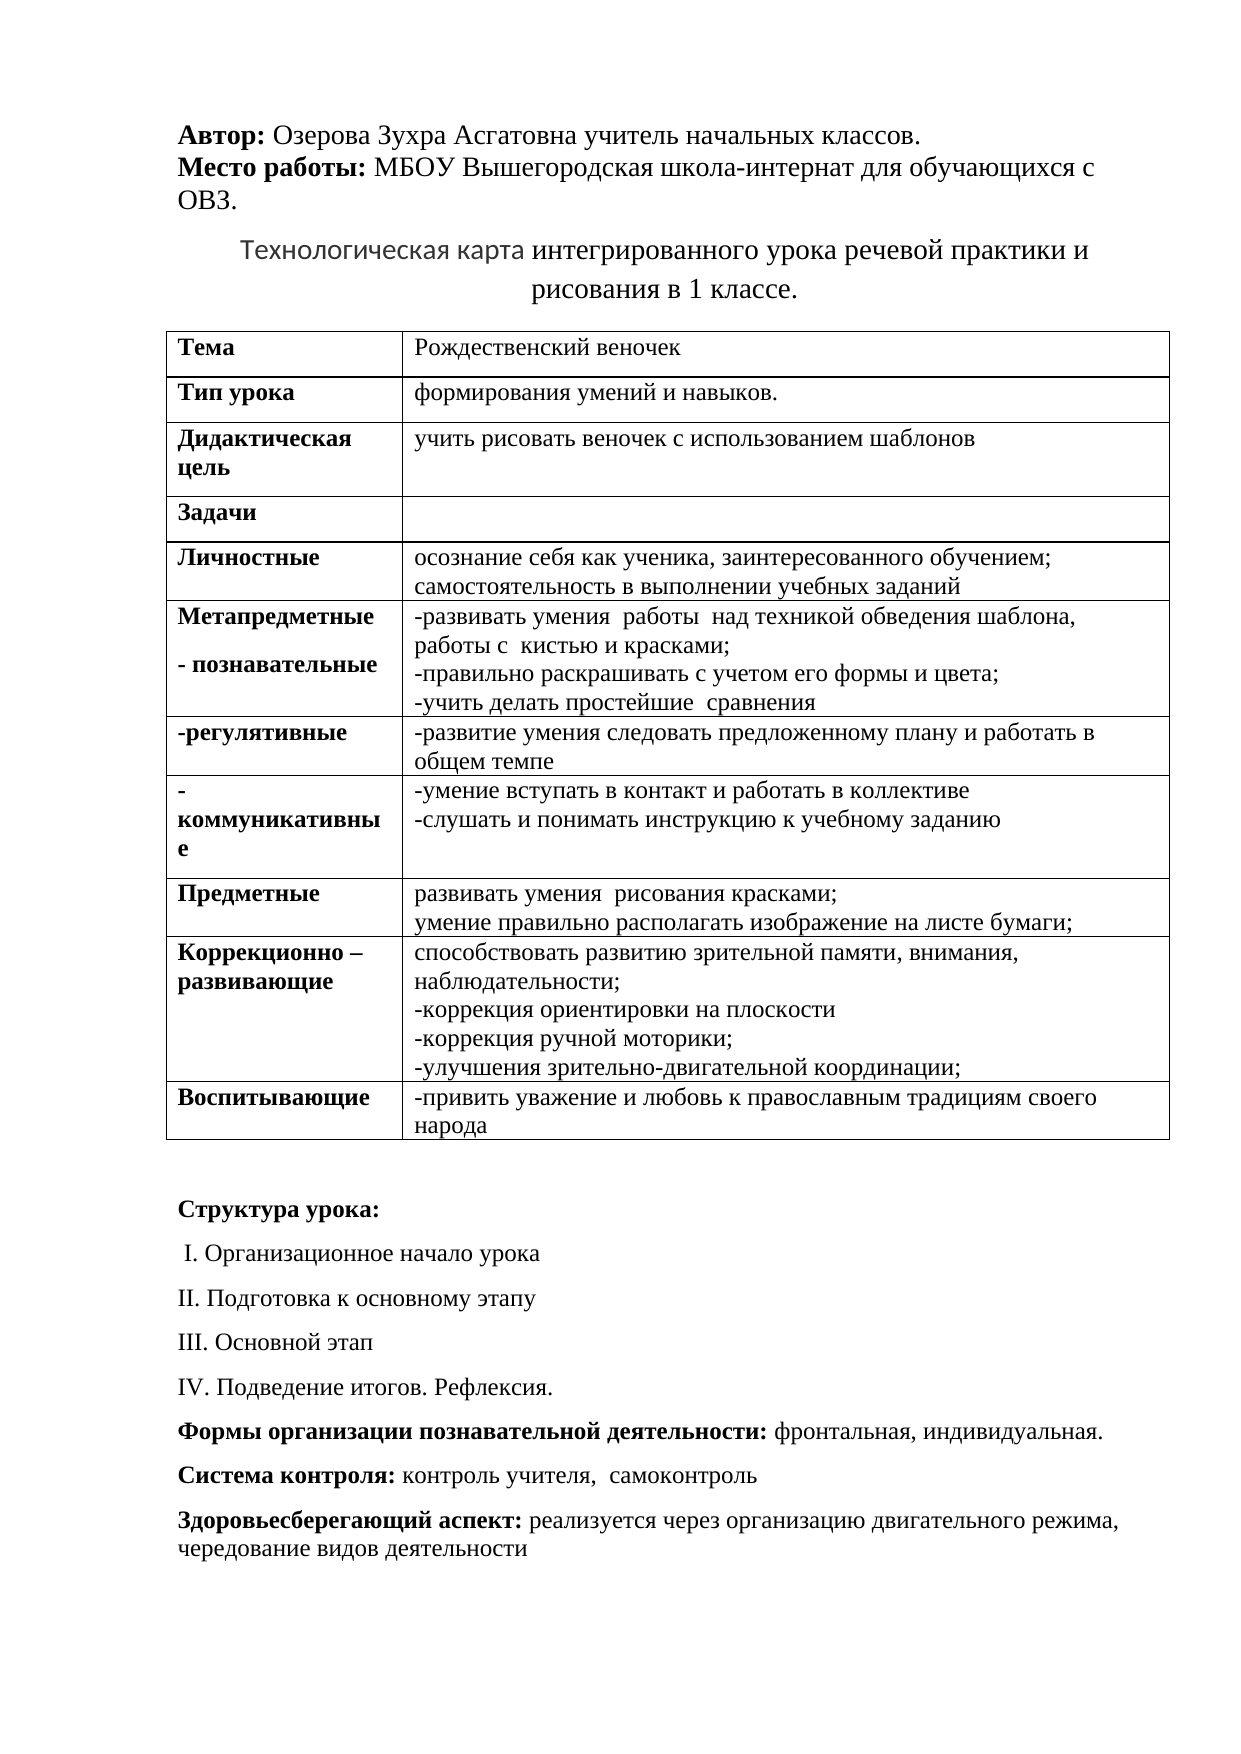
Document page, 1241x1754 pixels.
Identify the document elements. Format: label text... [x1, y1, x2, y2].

text I. Организационное начало урока [177, 1238, 1152, 1267]
table_cell Дидактическая цель [167, 423, 402, 496]
table_cell Задачи [167, 497, 402, 541]
text IV. Подведение итогов. Рефлексия. [177, 1372, 1152, 1400]
table_header Рождественский веночек [403, 332, 1169, 376]
text Здоровьесберегающий аспект: реализуется через организацию двигательного режима, чередование видов деятельности [177, 1505, 1152, 1562]
table_header Тема [167, 332, 402, 376]
text III. Основной этап [177, 1327, 1152, 1356]
text Технологическая карта интегрированного урока речевой практики и рисования в 1 классе. [177, 231, 1152, 305]
text Автор: Озерова Зухра Асгатовна учитель начальных классов. Место работы: МБОУ Вышегородская школа-интернат для обучающихся с ОВЗ. [177, 118, 1152, 215]
table_cell -умение вступать в контакт и работать в коллективе -слушать и понимать инструкцию к учебному заданию [403, 776, 1169, 877]
table_cell -регулятивные [167, 717, 402, 774]
table_cell Предметные [167, 879, 402, 936]
table_cell осознание себя как ученика, заинтересованного обучением; самостоятельность в выполнении учебных заданий [403, 543, 1169, 600]
table_cell учить рисовать веночек с использованием шаблонов [403, 423, 1169, 496]
table_cell -коммуникативные [167, 776, 402, 877]
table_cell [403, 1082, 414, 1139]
table_cell [403, 497, 1169, 541]
table_cell Тип урока [167, 378, 402, 422]
table_cell развивать умения рисования красками; умение правильно располагать изображение на листе бумаги; [403, 879, 1169, 936]
table_cell Коррекционно – развивающие [167, 937, 402, 1081]
table_cell -развитие умения следовать предложенному плану и работать в общем темпе [403, 717, 1169, 774]
text Формы организации познавательной деятельности: фронтальная, индивидуальная. [177, 1416, 1152, 1445]
table_cell Метапредметные - познавательные [167, 601, 402, 716]
table_cell -привить уважение и любовь к православным традициям своего народа [487, 1082, 1169, 1139]
text Система контроля: контроль учителя, самоконтроль [177, 1460, 1152, 1489]
table_cell -развивать умения работы над техникой обведения шаблона, работы с кистью и красками; -правильно раскрашивать с учетом его формы и цвета; -учить делать простейшие сравнения [403, 601, 1169, 716]
table_cell формирования умений и навыков. [403, 378, 1169, 422]
text II. Подготовка к основному этапу [177, 1283, 1152, 1312]
text Структура урока: [177, 1194, 1152, 1223]
table_cell Воспитывающие [167, 1082, 402, 1139]
table_cell способствовать развитию зрительной памяти, внимания, наблюдательности; -коррекция ориентировки на плоскости -коррекция ручной моторики; -улучшения зрительно-двигательной координации; [403, 937, 1169, 1081]
table_cell Личностные [167, 543, 402, 600]
